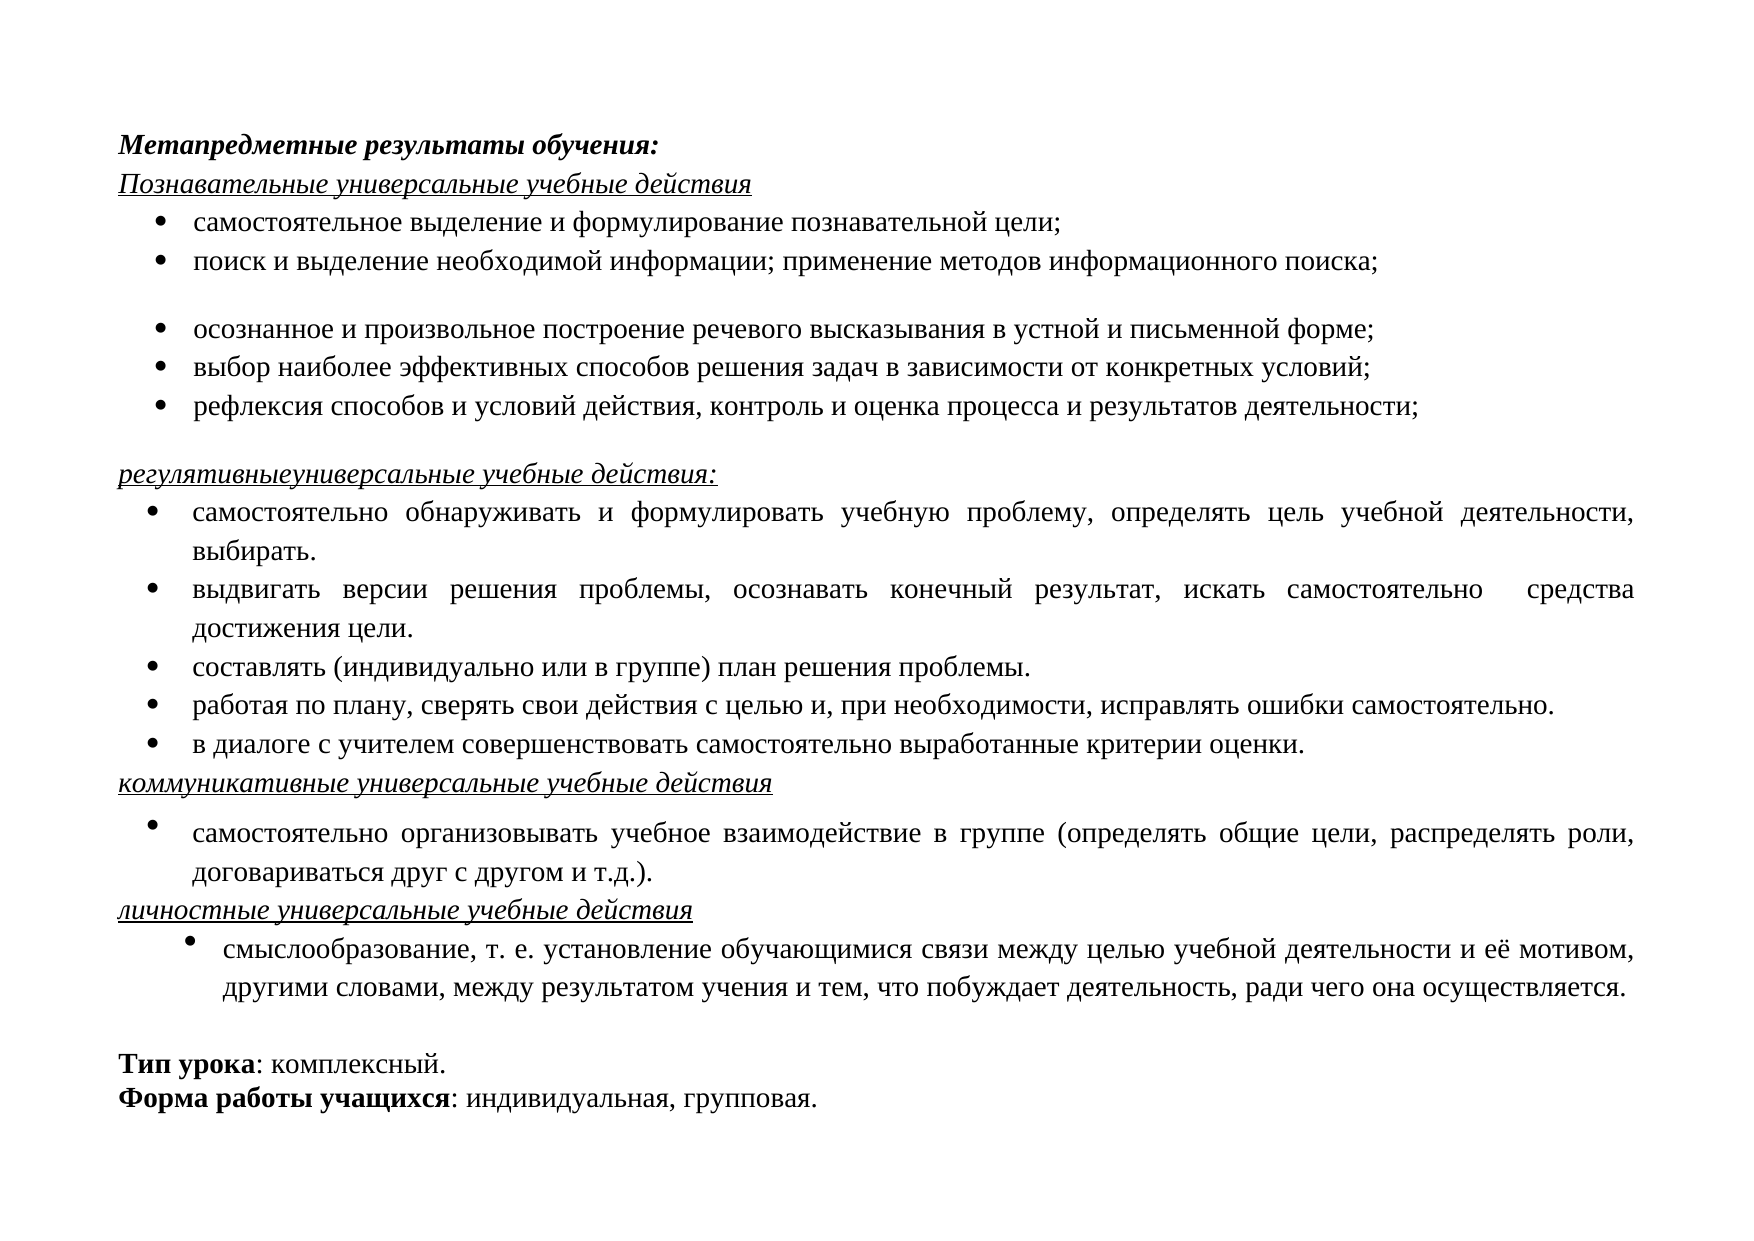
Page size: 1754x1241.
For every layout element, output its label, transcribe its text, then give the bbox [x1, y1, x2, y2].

title работая по плану, сверять свои действия с целью и, при необходимости, исправлять ошибки самостоятельно. [148, 746, 1636, 779]
list осознанное и произвольное построение речевого высказывания в устной и письменной форме; [156, 311, 1636, 344]
title в диалоге с учителем совершенствовать самостоятельно выработанные критерии оценки. [148, 784, 1636, 818]
list самостоятельное выделение и формулирование познавательной цели; [156, 204, 1636, 238]
title выдвигать версии решения проблемы, осознавать конечный результат, искать самостоятельно средства достижения цели. [148, 630, 1636, 702]
list рефлексия способов и условий действия, контроль и оценка процесса и результатов деятельности; [156, 446, 1636, 480]
text Познавательные универсальные учебные действия [118, 166, 1636, 199]
title самостоятельно обнаруживать и формулировать учебную проблему, определять цель учебной деятельности, выбирать. [148, 553, 1636, 625]
list самостоятельно организовывать учебное взаимодействие в группе (определять общие цели, распределять роли, договариваться друг с другом и т.д.). [148, 873, 1636, 946]
list смыслообразование, т. е. установление обучающимися связи между целью учебной деятельности и её мотивом, другими словами, между результатом учения и тем, что побуждает деятельность, ради чего она осуществляется. [185, 989, 1636, 1061]
text Метапредметные результаты обучения: [118, 127, 1636, 161]
text личностные универсальные учебные действия [118, 951, 1636, 984]
text коммуникативные универсальные учебные действия [118, 823, 1636, 857]
list поиск и выделение необходимой информации; применение методов информационного поиска; [156, 243, 1636, 277]
title составлять (индивидуально или в группе) план решения проблемы. [148, 707, 1636, 741]
list выбор наиболее эффективных способов решения задач в зависимости от конкретных условий; [156, 378, 1636, 412]
text регулятивныеуниверсальные учебные действия: [118, 514, 1636, 548]
